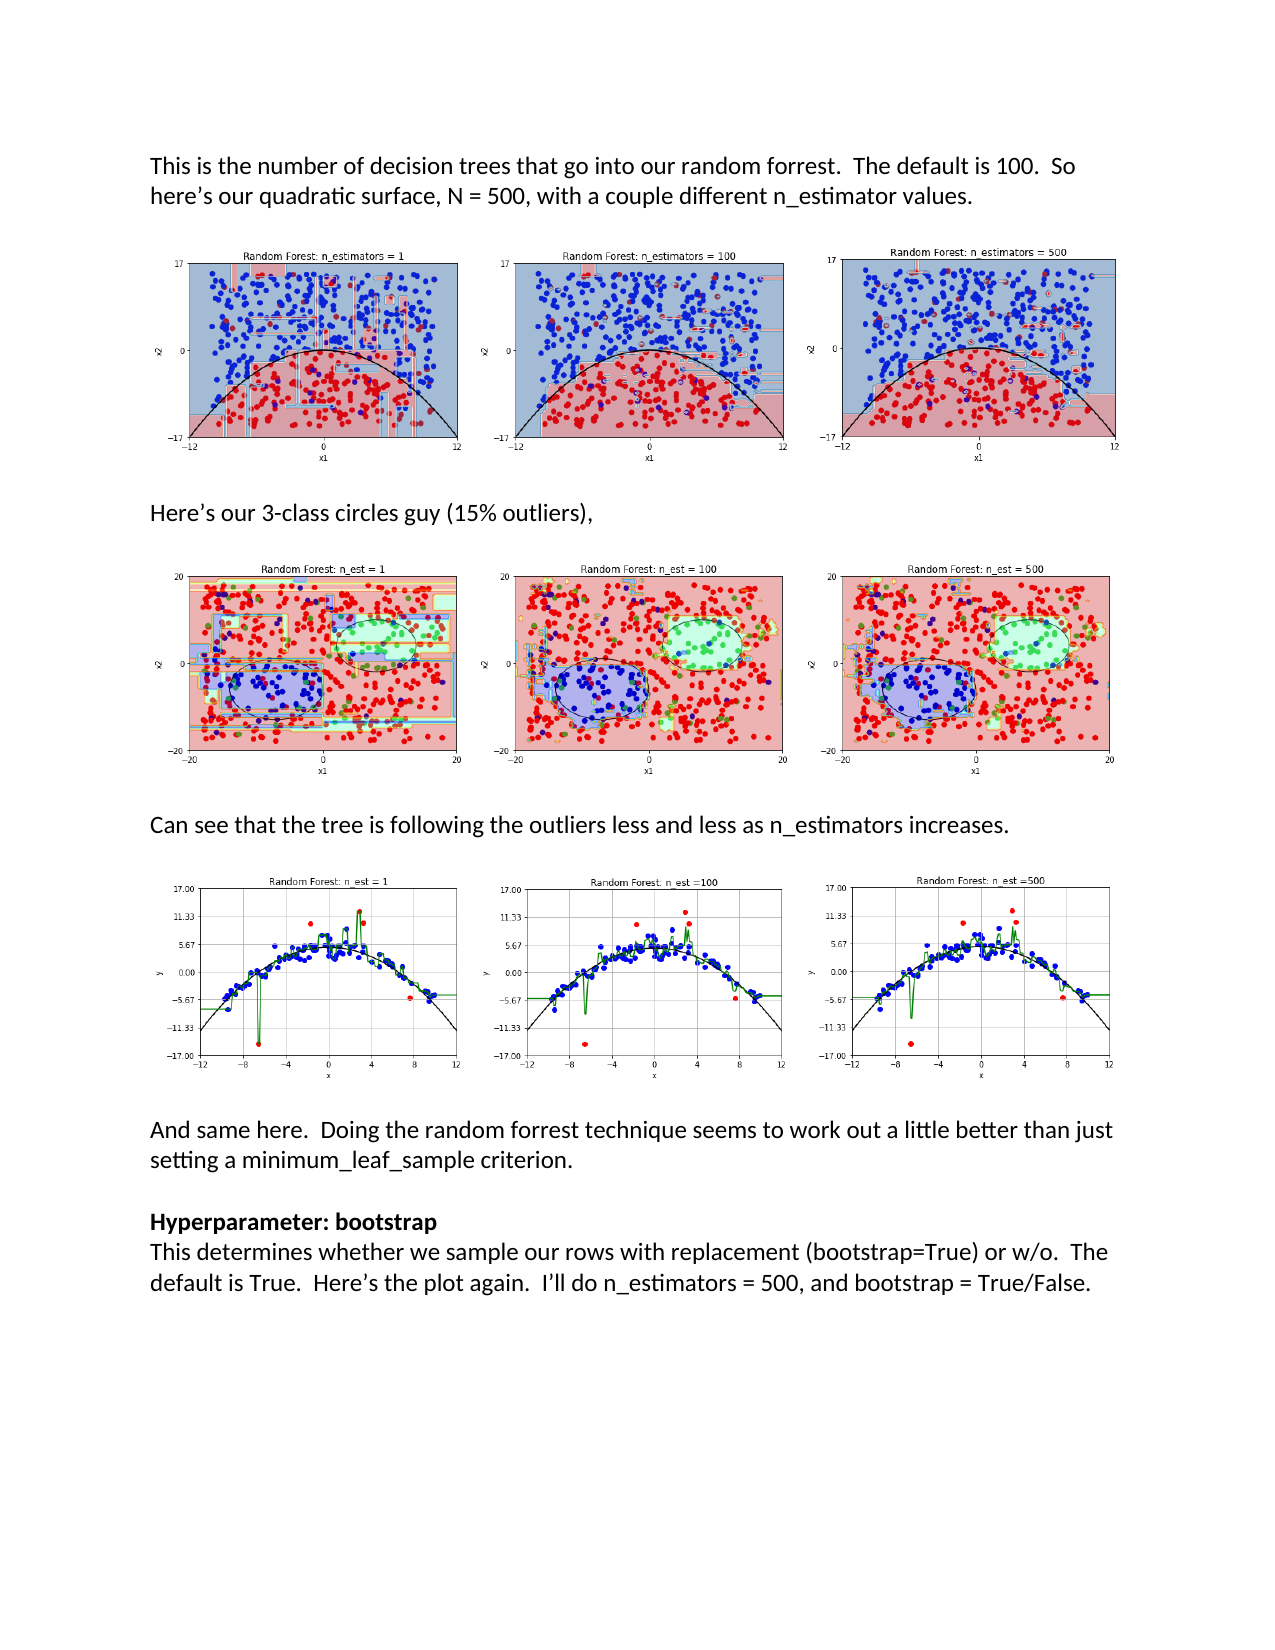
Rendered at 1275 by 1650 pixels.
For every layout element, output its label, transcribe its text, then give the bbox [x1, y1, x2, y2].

picture [802, 870, 1119, 1084]
text This is the number of decision trees that go into our random forrest. The default is 100. So here’s our quadratic surface, N = 500, with a couple different n_estimator values. [150, 150, 1125, 211]
text And same here. Doing the random forrest technique seems to work out a little better than just setting a minimum_leaf_sample criterion. [150, 1114, 1125, 1175]
text Here’s our 3-class circles guy (15% outliers), [150, 497, 1125, 528]
picture [477, 558, 792, 780]
text Hyperparameter: bootstrap [150, 1206, 1125, 1236]
picture [476, 245, 793, 467]
picture [150, 871, 466, 1084]
picture [477, 872, 791, 1084]
picture [150, 558, 466, 780]
picture [802, 241, 1125, 467]
text This determines whether we sample our rows with replacement (bootstrap=True) or w/o. The default is True. Here’s the plot again. I’ll do n_estimators = 500, and bootstrap = True/False. [150, 1236, 1125, 1297]
picture [803, 558, 1119, 780]
picture [150, 245, 467, 467]
text Can see that the tree is following the outliers less and less as n_estimators increases. [150, 810, 1125, 840]
